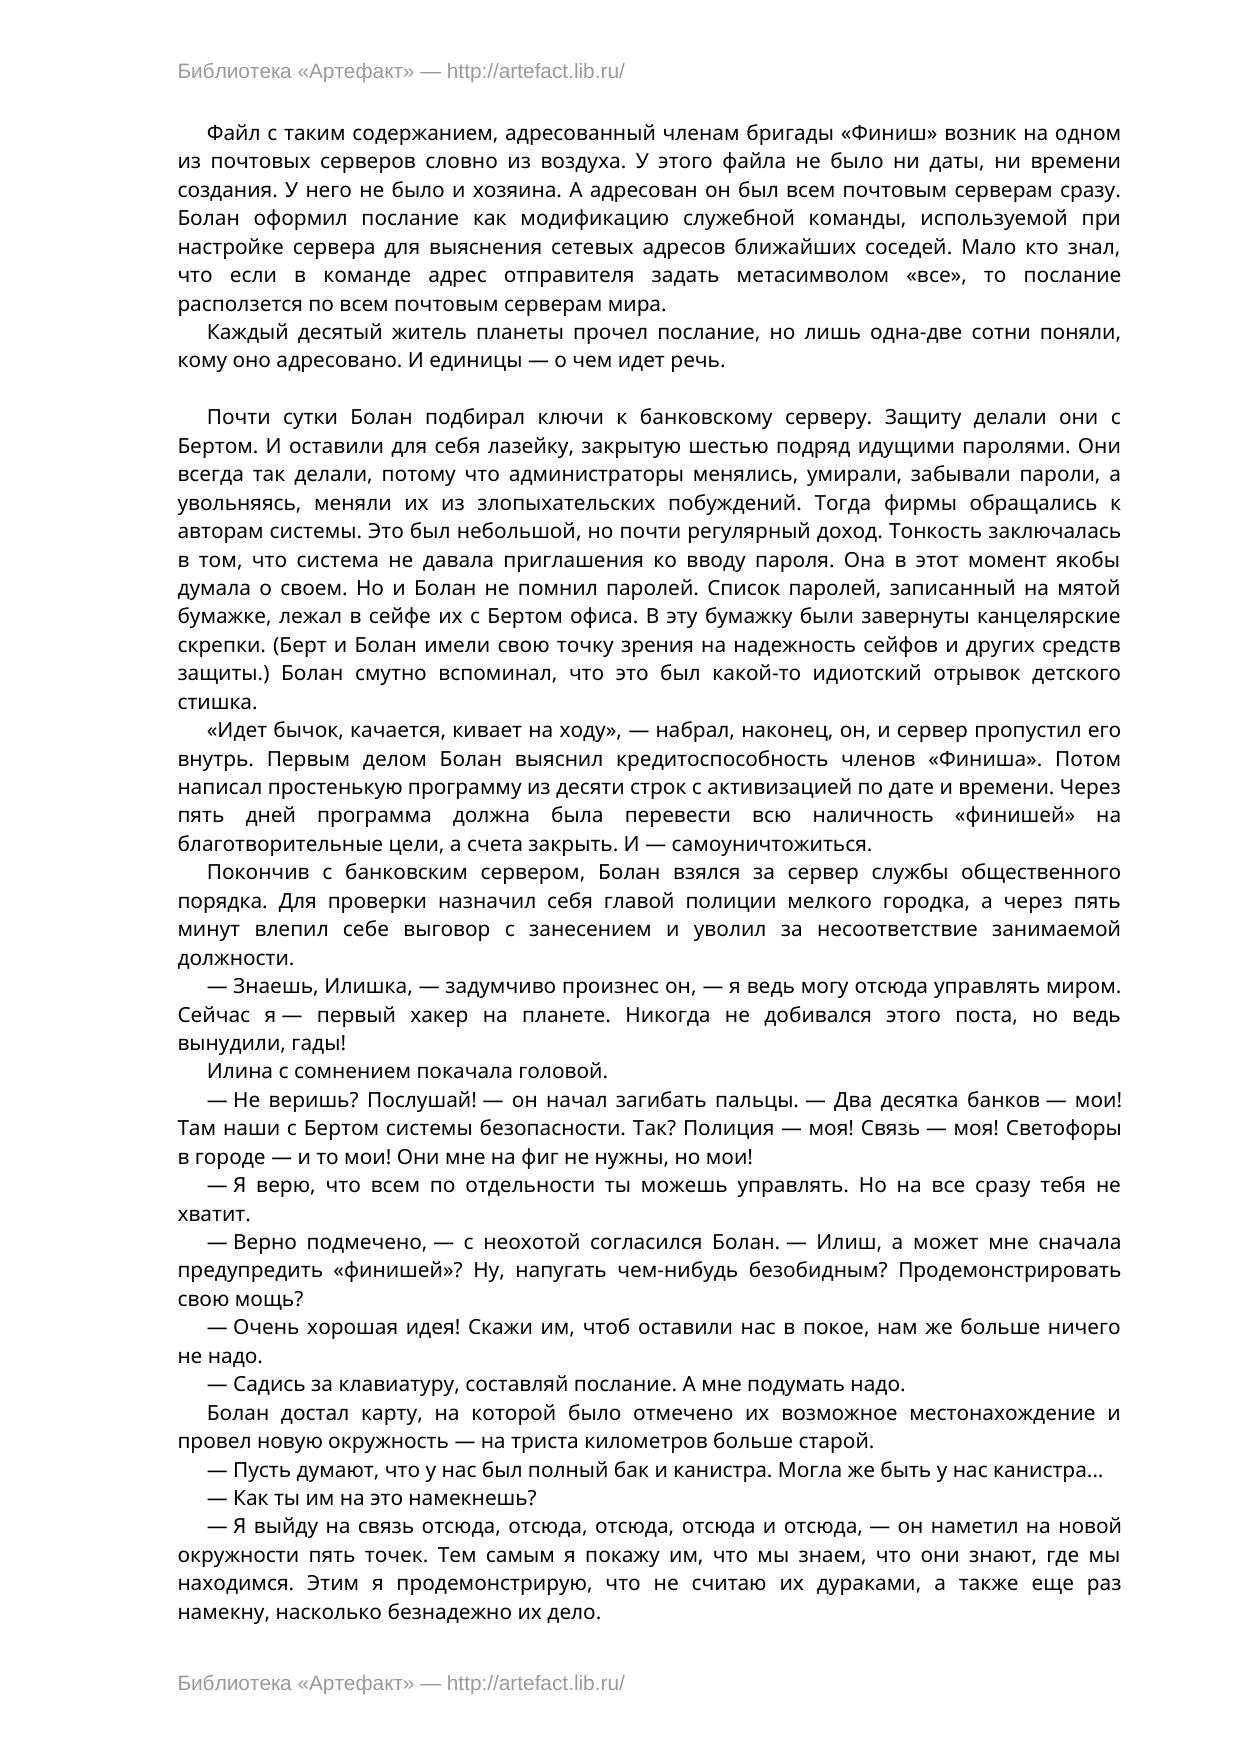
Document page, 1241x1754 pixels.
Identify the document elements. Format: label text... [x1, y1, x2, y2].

text — Как ты им на это намекнешь? [177, 1483, 1122, 1512]
text — Очень хорошая идея! Скажи им, чтоб оставили нас в покое, нам же больше ничего не надо. [177, 1312, 1122, 1369]
text Покончив с банковским сервером, Болан взялся за сервер службы общественного порядка. Для проверки назначил себя главой полиции мелкого городка, а через пять минут влепил себе выговор с занесением и уволил за несоответствие занимаемой должности. [177, 857, 1122, 971]
text — Я выйду на связь отсюда, отсюда, отсюда, отсюда и отсюда, — он наметил на новой окружности пять точек. Тем самым я покажу им, что мы знаем, что они знают, где мы находимся. Этим я продемонстрирую, что не считаю их дураками, а также еще раз намекну, насколько безнадежно их дело. [177, 1512, 1122, 1625]
text — Знаешь, Илишка, — задумчиво произнес он, — я ведь могу отсюда управлять миром. Сейчас я — первый хакер на планете. Никогда не добивался этого поста, но ведь вынудили, гады! [177, 971, 1122, 1057]
text «Идет бычок, качается, кивает на ходу», — набрал, наконец, он, и сервер пропустил его внутрь. Первым делом Болан выяснил кредитоспособность членов «Финиша». Потом написал простенькую программу из десяти строк с активизацией по дате и времени. Через пять дней программа должна была перевести всю наличность «финишей» на благотворительные цели, а счета закрыть. И — самоуничтожиться. [177, 715, 1122, 857]
text — Я верю, что всем по отдельности ты можешь управлять. Но на все сразу тебя не хватит. [177, 1170, 1122, 1227]
text — Верно подмечено, — с неохотой согласился Болан. — Илиш, а может мне сначала предупредить «финишей»? Ну, напугать чем-нибудь безобидным? Продемонстрировать свою мощь? [177, 1227, 1122, 1312]
text Болан достал карту, на которой было отмечено их возможное местонахождение и провел новую окружность — на триста километров больше старой. [177, 1398, 1122, 1455]
text Илина с сомнением покачала головой. [177, 1057, 1122, 1085]
text Файл с таким содержанием, адресованный членам бригады «Финиш» возник на одном из почтовых серверов словно из воздуха. У этого файла не было ни даты, ни времени создания. У него не было и хозяина. А адресован он был всем почтовым серверам сразу. Болан оформил послание как модификацию служебной команды, используемой при настройке сервера для выяснения сетевых адресов ближайших соседей. Мало кто знал, что если в команде адрес отправителя задать метасимволом «все», то послание расползется по всем почтовым серверам мира. [177, 118, 1122, 317]
text — Пусть думают, что у нас был полный бак и канистра. Могла же быть у нас канистра... [177, 1455, 1122, 1483]
text Почти сутки Болан подбирал ключи к банковскому серверу. Защиту делали они с Бертом. И оставили для себя лазейку, закрытую шестью подряд идущими паролями. Они всегда так делали, потому что администраторы менялись, умирали, забывали пароли, а увольняясь, меняли их из злопыхательских побуждений. Тогда фирмы обращались к авторам системы. Это был небольшой, но почти регулярный доход. Тонкость заключалась в том, что система не давала приглашения ко вводу пароля. Она в этот момент якобы думала о своем. Но и Болан не помнил паролей. Список паролей, записанный на мятой бумажке, лежал в сейфе их с Бертом офиса. В эту бумажку были завернуты канцелярские скрепки. (Берт и Болан имели свою точку зрения на надежность сейфов и других средств защиты.) Болан смутно вспоминал, что это был какой-то идиотский отрывок детского стишка. [177, 402, 1122, 715]
text — Садись за клавиатуру, составляй послание. А мне подумать надо. [177, 1369, 1122, 1398]
text — Не веришь? Послушай! — он начал загибать пальцы. — Два десятка банков — мои! Там наши с Бертом системы безопасности. Так? Полиция — моя! Связь — моя! Светофоры в городе — и то мои! Они мне на фиг не нужны, но мои! [177, 1085, 1122, 1170]
text Каждый десятый житель планеты прочел послание, но лишь одна-две сотни поняли, кому оно адресовано. И единицы — о чем идет речь. [177, 317, 1122, 374]
